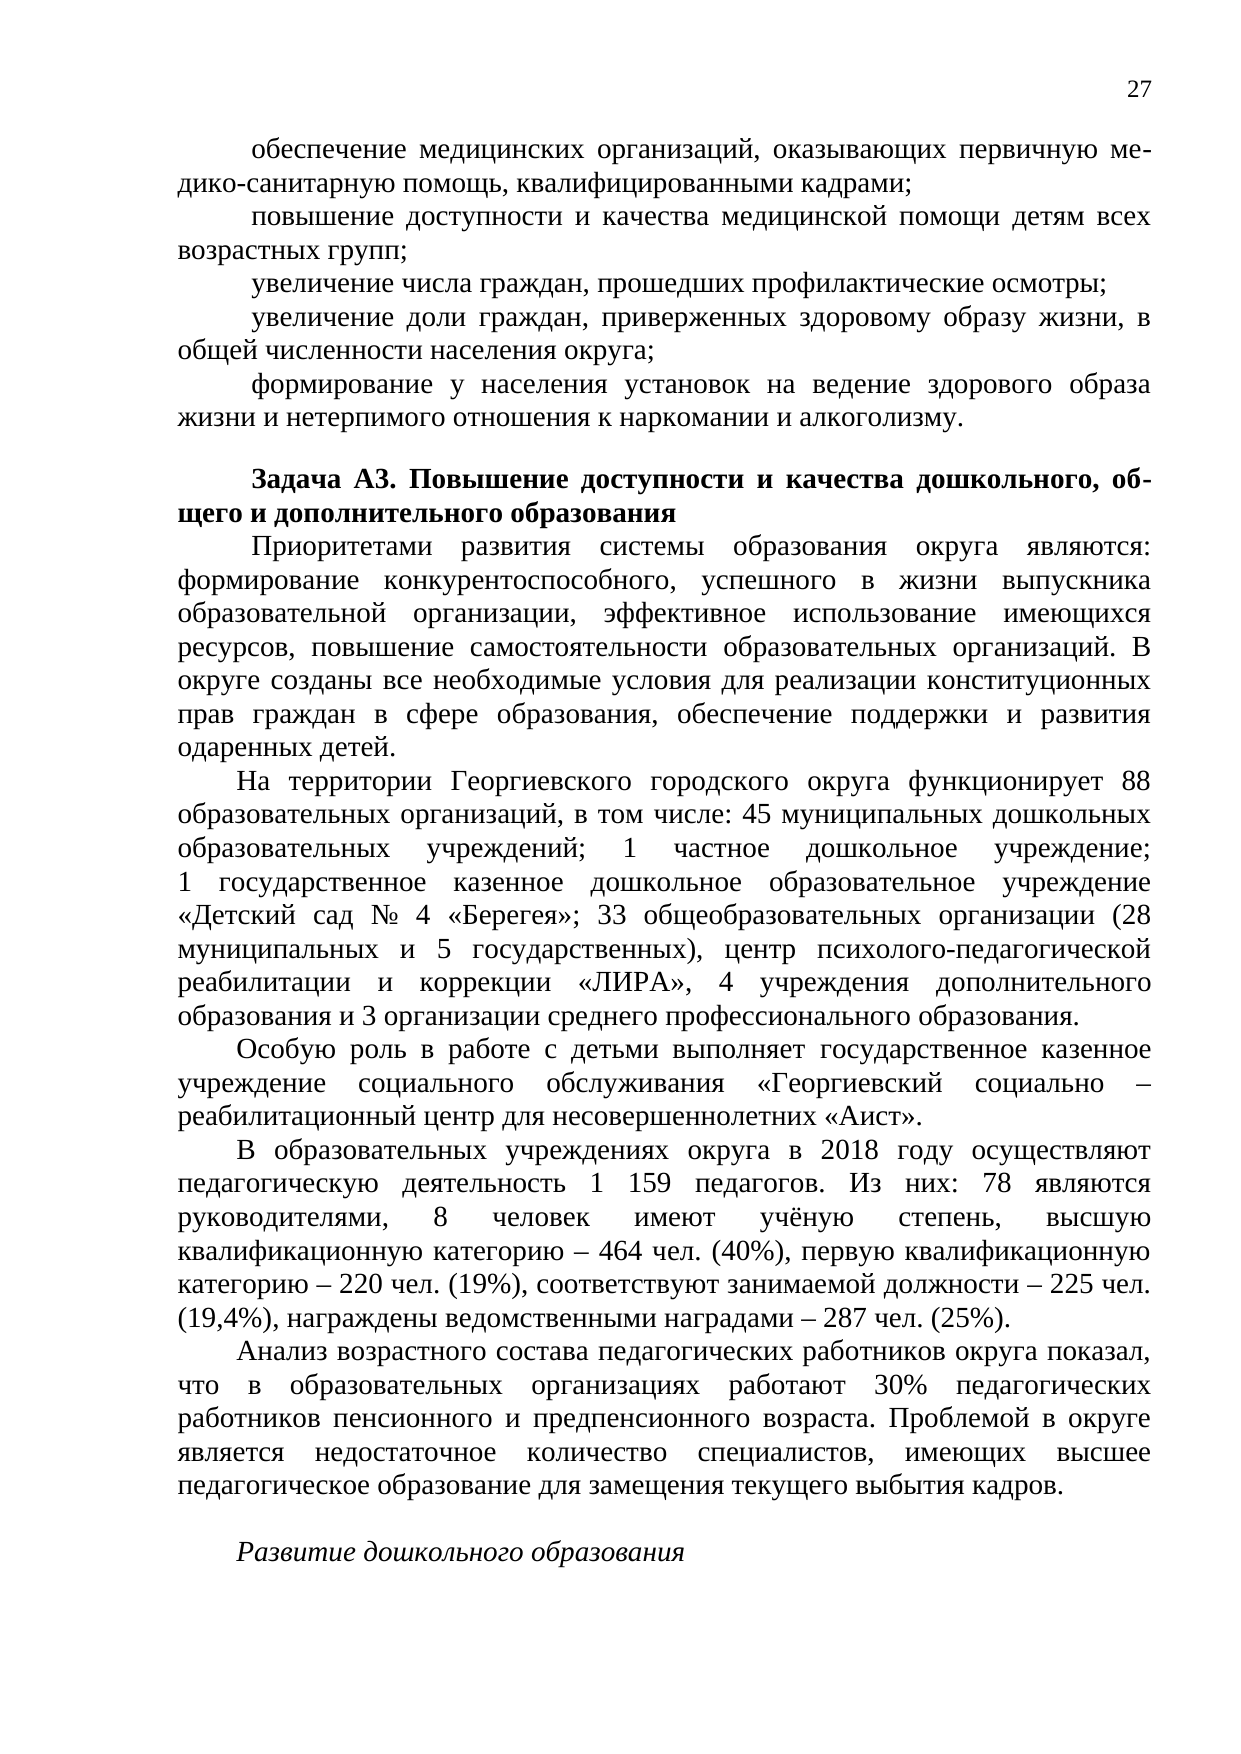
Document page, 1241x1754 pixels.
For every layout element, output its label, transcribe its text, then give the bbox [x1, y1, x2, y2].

text обеспечение медицинских организаций, оказывающих первичную медико-санитарную помощь, квалифицированными кадрами; [177, 131, 1152, 198]
text увеличение числа граждан, прошедших профилактические осмотры; [177, 265, 1152, 299]
text Анализ возрастного состава педагогических работников округа показал, что в образовательных организациях работают 30% педагогических работников пенсионного и предпенсионного возраста. Проблемой в округе является недостаточное количество специалистов, имеющих высшее педагогическое образование для замещения текущего выбытия кадров. [177, 1333, 1152, 1501]
text повышение доступности и качества медицинской помощи детям всех возрастных групп; [177, 198, 1152, 265]
text В образовательных учреждениях округа в 2018 году осуществляют педагогическую деятельность 1 159 педагогов. Из них: 78 являются руководителями, 8 человек имеют учёную степень, высшую квалификационную категорию – 464 чел. (40%), первую квалификационную категорию – 220 чел. (19%), соответствуют занимаемой должности – 225 чел. (19,4%), награждены ведомственными наградами – 287 чел. (25%). [177, 1132, 1152, 1333]
text увеличение доли граждан, приверженных здоровому образу жизни, в общей численности населения округа; [177, 299, 1152, 366]
text На территории Георгиевского городского округа функционирует 88 образовательных организаций, в том числе: 45 муниципальных дошкольных образовательных учреждений; 1 частное дошкольное учреждение; 1 государственное казенное дошкольное образовательное учреждение «Детский сад № 4 «Берегея»; 33 общеобразовательных организации (28 муниципальных и 5 государственных), центр психолого-педагогической реабилитации и коррекции «ЛИРА», 4 учреждения дополнительного образования и 3 организации среднего профессионального образования. [177, 763, 1152, 1031]
text Особую роль в работе с детьми выполняет государственное казенное учреждение социального обслуживания «Георгиевский социально – реабилитационный центр для несовершеннолетних «Аист». [177, 1031, 1152, 1132]
text Развитие дошкольного образования [177, 1534, 1152, 1568]
text Задача А3. Повышение доступности и качества дошкольного, общего и дополнительного образования [177, 461, 1152, 528]
text Приоритетами развития системы образования округа являются: формирование конкурентоспособного, успешного в жизни выпускника образовательной организации, эффективное использование имеющихся ресурсов, повышение самостоятельности образовательных организаций. В округе созданы все необходимые условия для реализации конституционных прав граждан в сфере образования, обеспечение поддержки и развития одаренных детей. [177, 528, 1152, 763]
text формирование у населения установок на ведение здорового образа жизни и нетерпимого отношения к наркомании и алкоголизму. [177, 366, 1152, 433]
